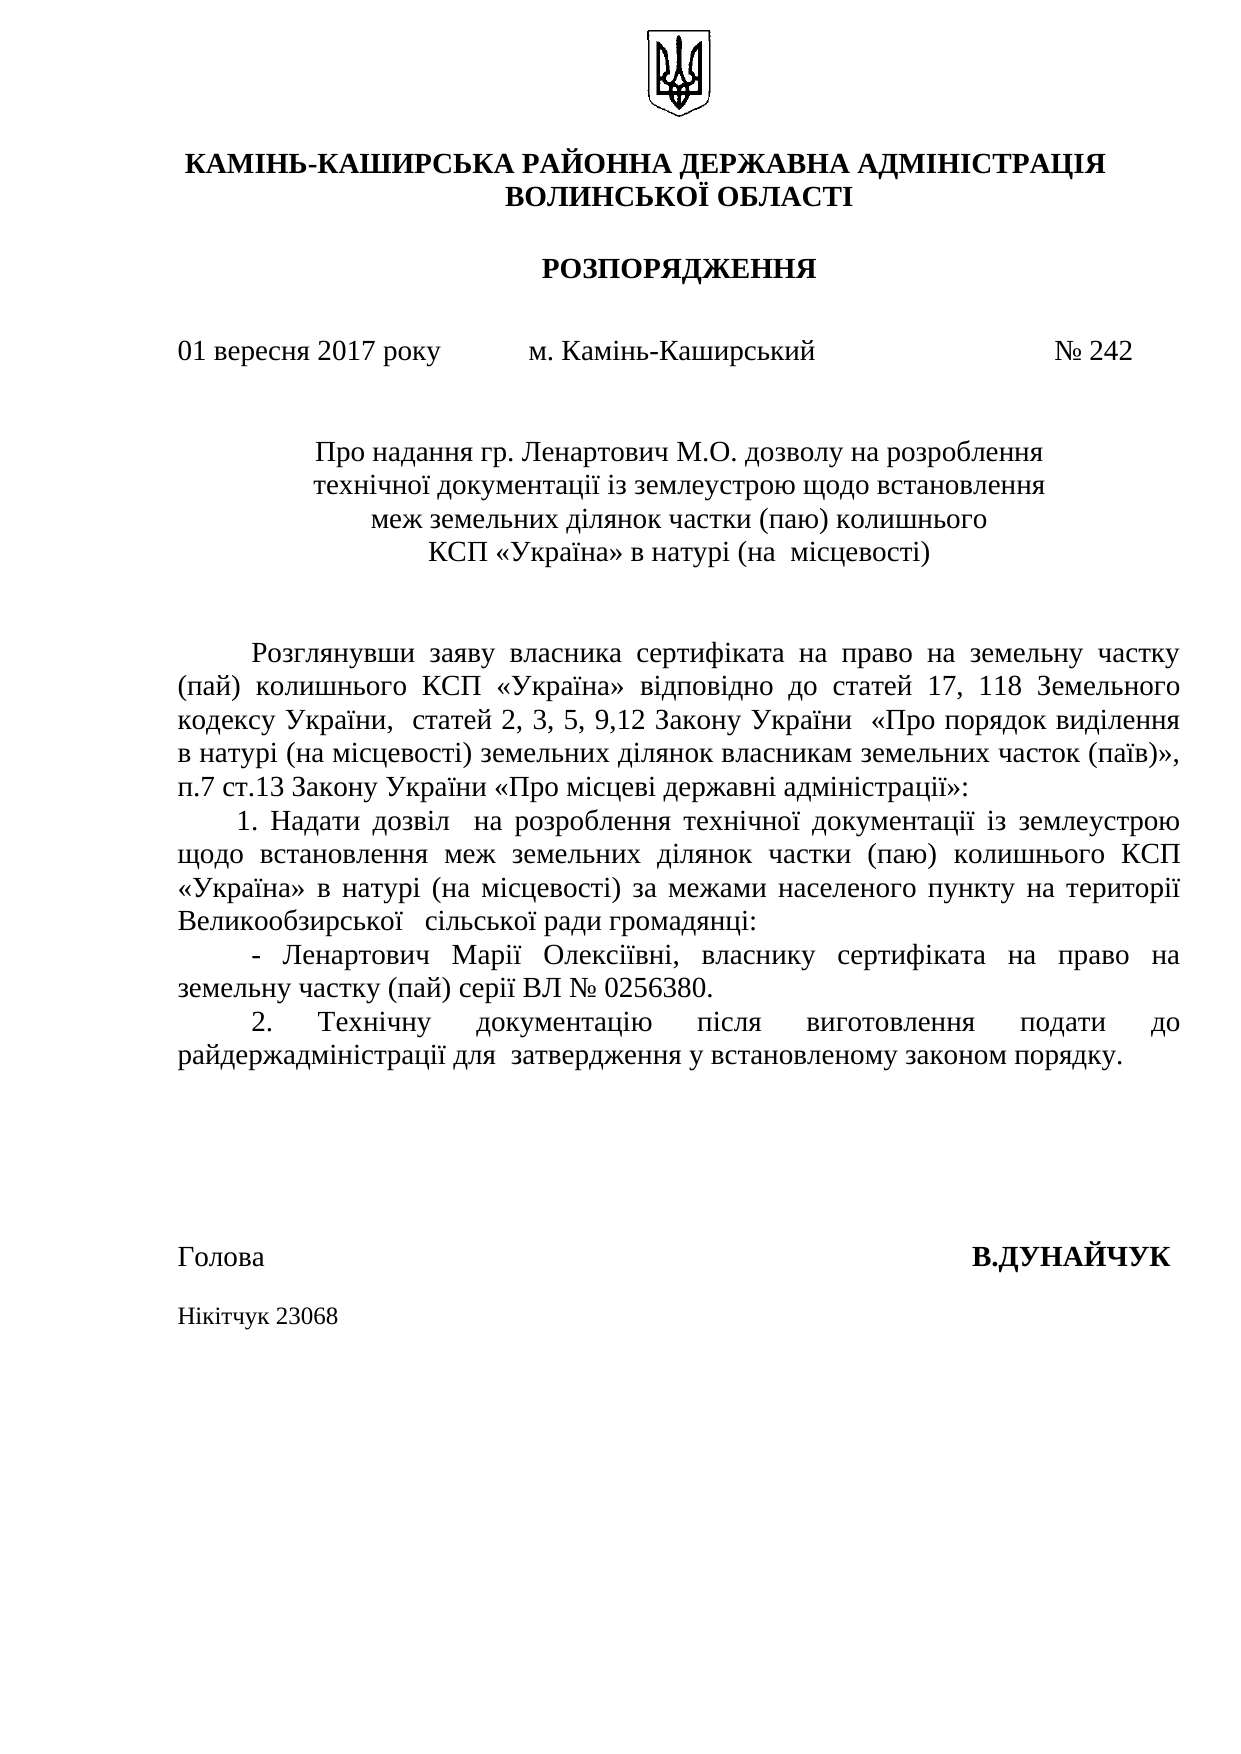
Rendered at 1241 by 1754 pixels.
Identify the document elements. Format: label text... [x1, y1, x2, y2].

subtitle ВОЛИНСЬКОЇ ОБЛАСТІ [177, 179, 1181, 213]
text 2. Технічну документацію після виготовлення подати до райдержадміністрації для затвердження у встановленому законом порядку. [177, 1004, 1181, 1071]
text меж земельних ділянок частки (паю) колишнього [177, 501, 1181, 534]
text Про надання гр. Ленартович М.О. дозволу на розроблення [177, 434, 1181, 467]
text Розглянувши заяву власника сертифіката на право на земельну частку (пай) колишнього КСП «Україна» відповідно до статей 17, 118 Земельного кодексу України, статей 2, 3, 5, 9,12 Закону України «Про порядок виділення в натурі (на місцевості) земельних ділянок власникам земельних часток (паїв)», п.7 ст.13 Закону України «Про місцеві державні адміністрації»: [177, 635, 1181, 803]
text КСП «Україна» в натурі (на місцевості) [177, 534, 1181, 568]
title 01 вересня 2017 року м. Камінь-Каширський № 242 [177, 333, 1181, 367]
text технічної документації із землеустрою щодо встановлення [177, 467, 1181, 501]
text 1. Надати дозвіл на розроблення технічної документації із землеустрою щодо встановлення меж земельних ділянок частки (паю) колишнього КСП «Україна» в натурі (на місцевості) за межами населеного пункту на території Великообзирської сільської ради громадянці: [177, 803, 1181, 937]
picture [647, 29, 711, 117]
text Голова В.ДУНАЙЧУК [177, 1239, 1181, 1272]
text - Ленартович Марії Олексіївні, власнику сертифіката на право на земельну частку (пай) серії ВЛ № 0256380. [177, 937, 1181, 1004]
text Нікітчук 23068 [177, 1301, 1181, 1330]
subtitle КАМІНЬ-КАШИРСЬКА РАЙОННА ДЕРЖАВНА АДМІНІСТРАЦІЯ [177, 146, 1181, 179]
subtitle РОЗПОРЯДЖЕННЯ [177, 251, 1181, 285]
